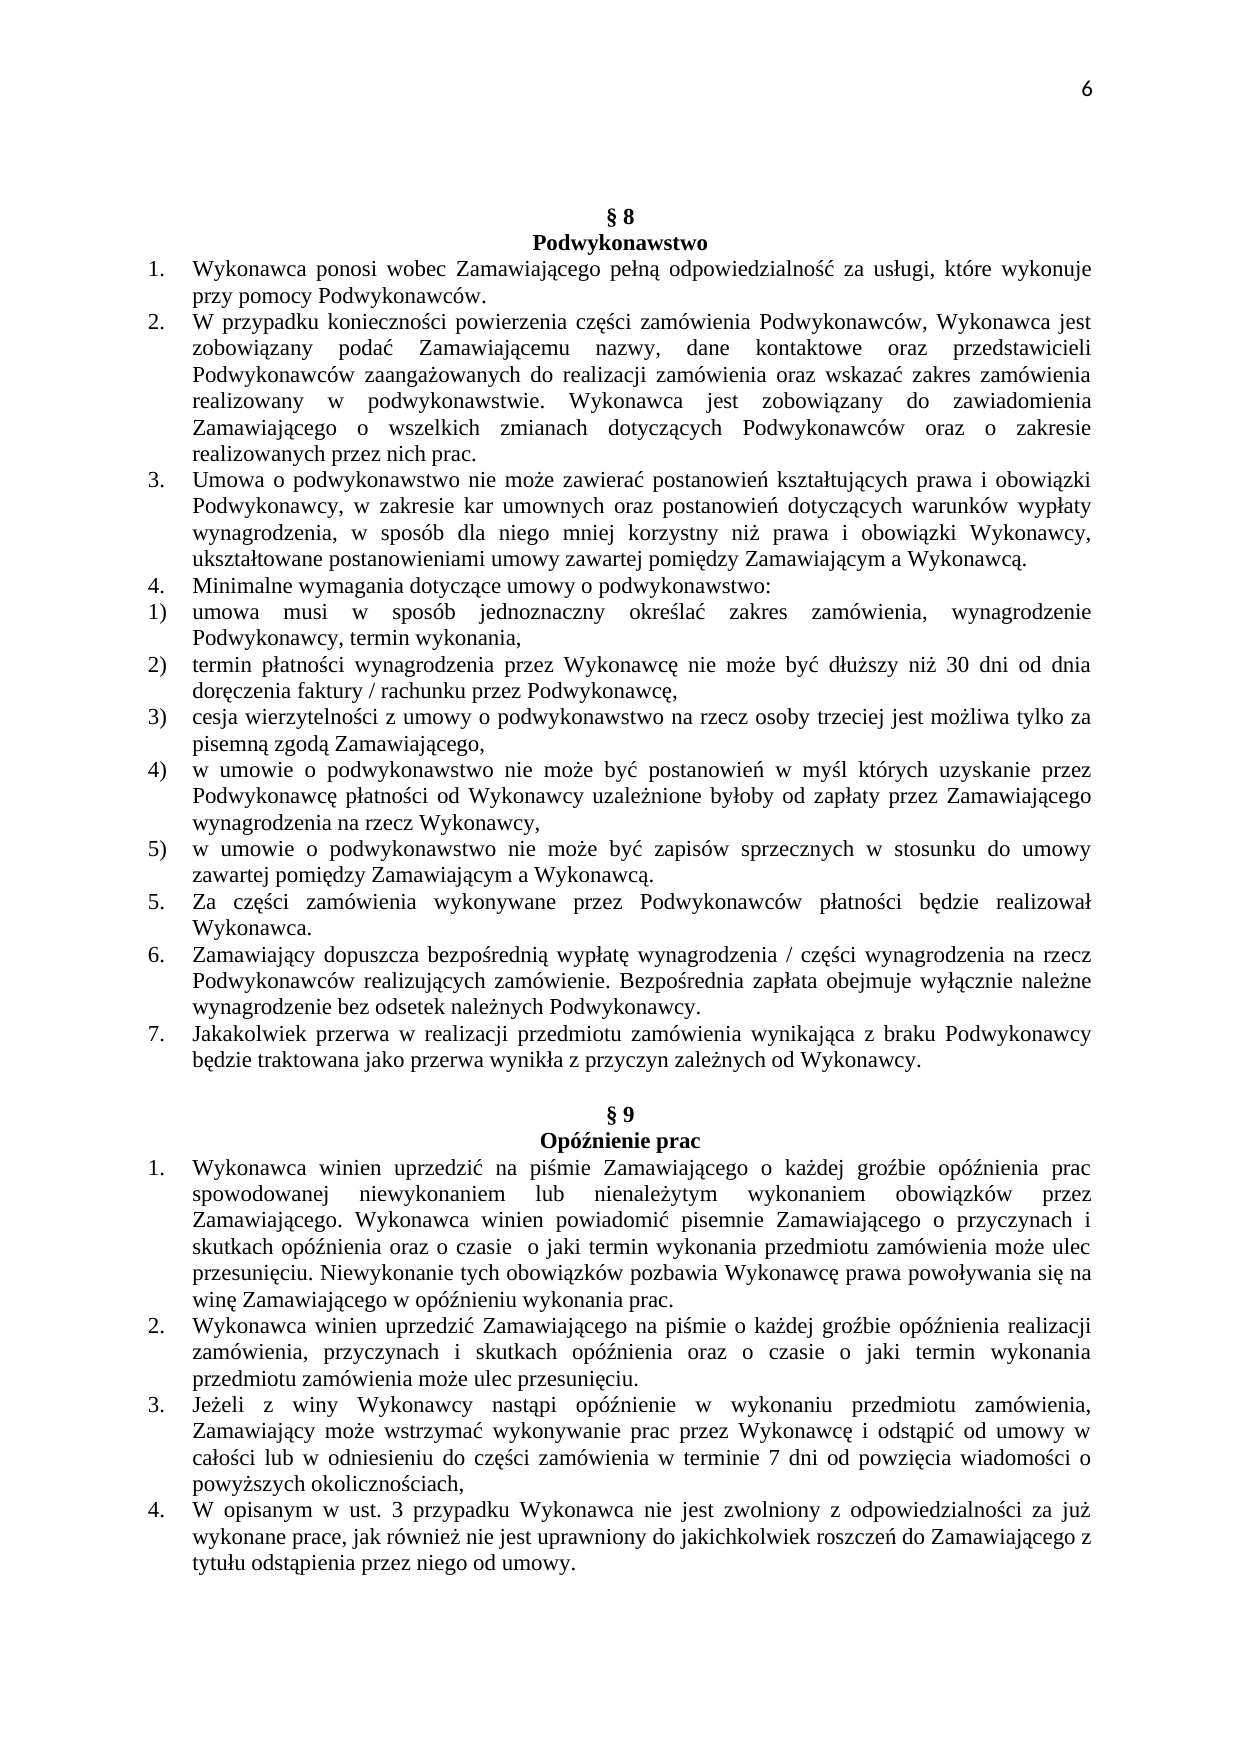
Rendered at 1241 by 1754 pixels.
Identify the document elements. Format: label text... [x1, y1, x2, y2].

text 4. Minimalne wymagania dotyczące umowy o podwykonawstwo: [148, 572, 1093, 598]
text 4) w umowie o podwykonawstwo nie może być postanowień w myśl których uzyskanie przez Podwykonawcę płatności od Wykonawcy uzależnione byłoby od zapłaty przez Zamawiającego wynagrodzenia na rzecz Wykonawcy, [148, 756, 1093, 835]
text Opóźnienie prac [148, 1127, 1093, 1154]
text Podwykonawstwo [148, 229, 1093, 255]
text 3. Jeżeli z winy Wykonawcy nastąpi opóźnienie w wykonaniu przedmiotu zamówienia, Zamawiający może wstrzymać wykonywanie prac przez Wykonawcę i odstąpić od umowy w całości lub w odniesieniu do części zamówienia w terminie 7 dni od powzięcia wiadomości o powyższych okolicznościach, [148, 1391, 1093, 1496]
text 3) cesja wierzytelności z umowy o podwykonawstwo na rzecz osoby trzeciej jest możliwa tylko za pisemną zgodą Zamawiającego, [148, 703, 1093, 756]
text 2. Wykonawca winien uprzedzić Zamawiającego na piśmie o każdej groźbie opóźnienia realizacji zamówienia, przyczynach i skutkach opóźnienia oraz o czasie o jaki termin wykonania przedmiotu zamówienia może ulec przesunięciu. [148, 1312, 1093, 1391]
text § 8 [148, 203, 1093, 229]
text § 9 [148, 1101, 1093, 1127]
text 1. Wykonawca winien uprzedzić na piśmie Zamawiającego o każdej groźbie opóźnienia prac spowodowanej niewykonaniem lub nienależytym wykonaniem obowiązków przez Zamawiającego. Wykonawca winien powiadomić pisemnie Zamawiającego o przyczynach i skutkach opóźnienia oraz o czasie o jaki termin wykonania przedmiotu zamówienia może ulec przesunięciu. Niewykonanie tych obowiązków pozbawia Wykonawcę prawa powoływania się na winę Zamawiającego w opóźnieniu wykonania prac. [148, 1154, 1093, 1312]
text 1) umowa musi w sposób jednoznaczny określać zakres zamówienia, wynagrodzenie Podwykonawcy, termin wykonania, [148, 598, 1093, 651]
text 5) w umowie o podwykonawstwo nie może być zapisów sprzecznych w stosunku do umowy zawartej pomiędzy Zamawiającym a Wykonawcą. [148, 835, 1093, 888]
text 3. Umowa o podwykonawstwo nie może zawierać postanowień kształtujących prawa i obowiązki Podwykonawcy, w zakresie kar umownych oraz postanowień dotyczących warunków wypłaty wynagrodzenia, w sposób dla niego mniej korzystny niż prawa i obowiązki Wykonawcy, ukształtowane postanowieniami umowy zawartej pomiędzy Zamawiającym a Wykonawcą. [148, 466, 1093, 572]
text 2) termin płatności wynagrodzenia przez Wykonawcę nie może być dłuższy niż 30 dni od dnia doręczenia faktury / rachunku przez Podwykonawcę, [148, 651, 1093, 703]
text 2. W przypadku konieczności powierzenia części zamówienia Podwykonawców, Wykonawca jest zobowiązany podać Zamawiającemu nazwy, dane kontaktowe oraz przedstawicieli Podwykonawców zaangażowanych do realizacji zamówienia oraz wskazać zakres zamówienia realizowany w podwykonawstwie. Wykonawca jest zobowiązany do zawiadomienia Zamawiającego o wszelkich zmianach dotyczących Podwykonawców oraz o zakresie realizowanych przez nich prac. [148, 308, 1093, 466]
text 1. Wykonawca ponosi wobec Zamawiającego pełną odpowiedzialność za usługi, które wykonuje przy pomocy Podwykonawców. [148, 255, 1093, 308]
text 7. Jakakolwiek przerwa w realizacji przedmiotu zamówienia wynikająca z braku Podwykonawcy będzie traktowana jako przerwa wynikła z przyczyn zależnych od Wykonawcy. [148, 1020, 1093, 1072]
text 4. W opisanym w ust. 3 przypadku Wykonawca nie jest zwolniony z odpowiedzialności za już wykonane prace, jak również nie jest uprawniony do jakichkolwiek roszczeń do Zamawiającego z tytułu odstąpienia przez niego od umowy. [148, 1496, 1093, 1576]
text 5. Za części zamówienia wykonywane przez Podwykonawców płatności będzie realizował Wykonawca. [148, 888, 1093, 941]
text 6. Zamawiający dopuszcza bezpośrednią wypłatę wynagrodzenia / części wynagrodzenia na rzecz Podwykonawców realizujących zamówienie. Bezpośrednia zapłata obejmuje wyłącznie należne wynagrodzenie bez odsetek należnych Podwykonawcy. [148, 941, 1093, 1020]
